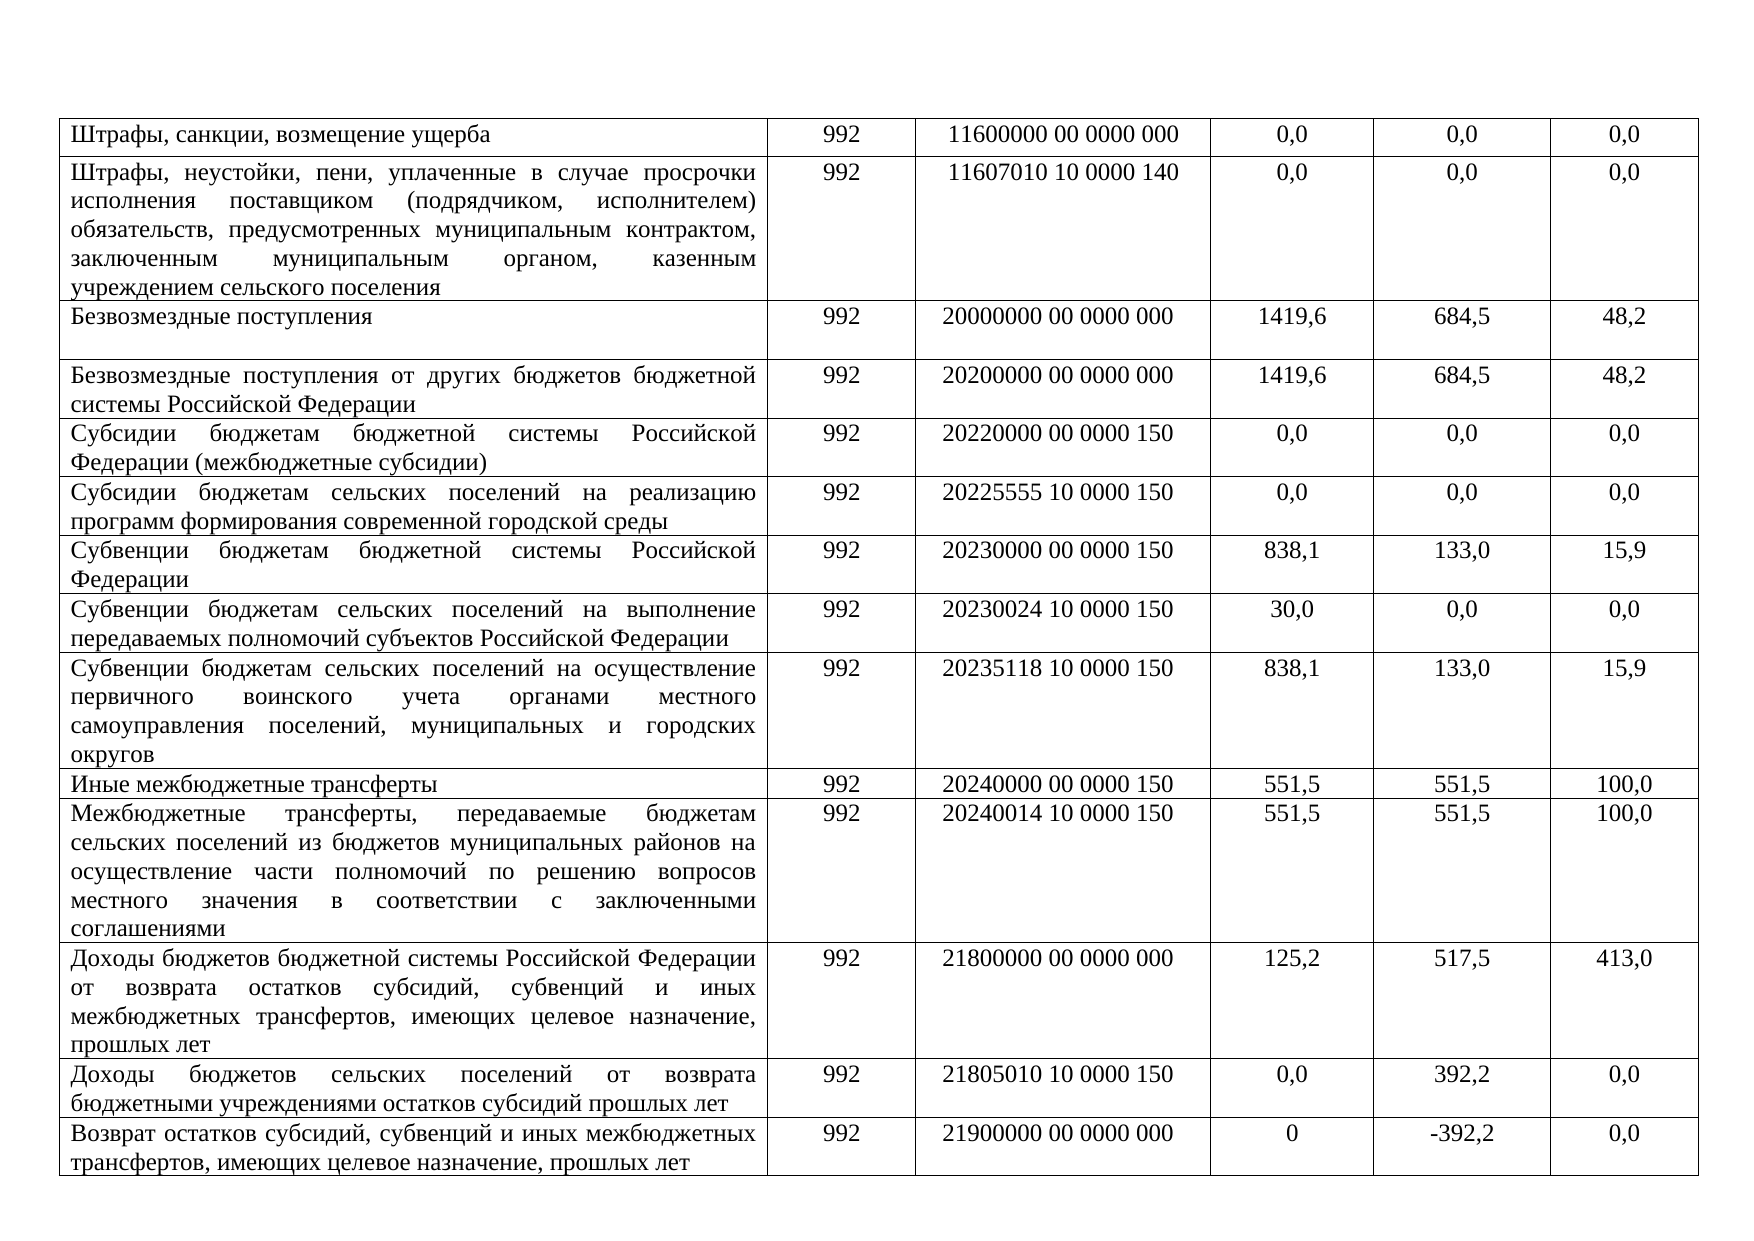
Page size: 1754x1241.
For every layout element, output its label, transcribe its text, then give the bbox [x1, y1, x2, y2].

table_cell 20240000 00 0000 150 [916, 769, 1210, 797]
table_cell 551,5 [1374, 799, 1550, 942]
table_cell 20230000 00 0000 150 [916, 536, 1210, 593]
table_cell Иные межбюджетные трансферты [60, 769, 767, 797]
table_cell 15,9 [1551, 653, 1698, 768]
table_cell 992 [768, 1059, 915, 1117]
table_cell 0 [1211, 1118, 1373, 1175]
table_cell Субсидии бюджетам сельских поселений на реализацию программ формирования современной городской среды [60, 477, 767, 534]
table_cell Субвенции бюджетам бюджетной системы Российской Федерации [60, 536, 767, 593]
table_cell 48,2 [1551, 301, 1698, 359]
table_cell Субвенции бюджетам сельских поселений на выполнение передаваемых полномочий субъектов Российской Федерации [60, 594, 767, 652]
table_cell 684,5 [1374, 360, 1550, 417]
table_cell 0,0 [1374, 119, 1550, 156]
table_cell 0,0 [1211, 477, 1373, 534]
table_cell 20200000 00 0000 000 [916, 360, 1210, 417]
table_cell 30,0 [1211, 594, 1373, 652]
table_cell 21900000 00 0000 000 [916, 1118, 1210, 1175]
table_cell 100,0 [1551, 799, 1698, 942]
table_cell 0,0 [1374, 419, 1550, 476]
table_cell 992 [768, 360, 915, 417]
table_cell 20240014 10 0000 150 [916, 799, 1210, 942]
table_cell 0,0 [1211, 419, 1373, 476]
table_cell 48,2 [1551, 360, 1698, 417]
table_cell 0,0 [1551, 419, 1698, 476]
table_cell 392,2 [1374, 1059, 1550, 1117]
table_cell 551,5 [1374, 769, 1550, 797]
table_cell 0,0 [1551, 594, 1698, 652]
table_cell Доходы бюджетов бюджетной системы Российской Федерации от возврата остатков субсидий, субвенций и иных межбюджетных трансфертов, имеющих целевое назначение, прошлых лет [60, 943, 767, 1058]
table_cell 20225555 10 0000 150 [916, 477, 1210, 534]
table_cell 20000000 00 0000 000 [916, 301, 1210, 359]
table_cell 992 [768, 653, 915, 768]
table_cell 133,0 [1374, 536, 1550, 593]
table_cell 992 [768, 594, 915, 652]
table_cell 1419,6 [1211, 360, 1373, 417]
table_cell 838,1 [1211, 536, 1373, 593]
table_cell 0,0 [1211, 157, 1373, 300]
table_cell 992 [768, 477, 915, 534]
table_cell 20235118 10 0000 150 [916, 653, 1210, 768]
table_cell 0,0 [1551, 1118, 1698, 1175]
table_cell Штрафы, неустойки, пени, уплаченные в случае просрочки исполнения поставщиком (подрядчиком, исполнителем) обязательств, предусмотренных муниципальным контрактом, заключенным муниципальным органом, казенным учреждением сельского поселения [60, 157, 767, 300]
table_cell 15,9 [1551, 536, 1698, 593]
table_cell 684,5 [1374, 301, 1550, 359]
table_cell 551,5 [1211, 799, 1373, 942]
table_cell 992 [768, 301, 915, 359]
table_cell 992 [768, 157, 915, 300]
table_cell 11600000 00 0000 000 [916, 119, 1210, 156]
table_cell 992 [768, 419, 915, 476]
table_cell 992 [768, 119, 915, 156]
table_cell 0,0 [1374, 594, 1550, 652]
table_cell 0,0 [1374, 157, 1550, 300]
table_cell 0,0 [1551, 157, 1698, 300]
table_cell 20220000 00 0000 150 [916, 419, 1210, 476]
table_cell 992 [768, 799, 915, 942]
table_cell 838,1 [1211, 653, 1373, 768]
table_cell Субсидии бюджетам бюджетной системы Российской Федерации (межбюджетные субсидии) [60, 419, 767, 476]
table_cell -392,2 [1374, 1118, 1550, 1175]
table_cell 0,0 [1211, 1059, 1373, 1117]
table_cell 11607010 10 0000 140 [916, 157, 1210, 300]
table_cell Доходы бюджетов сельских поселений от возврата бюджетными учреждениями остатков субсидий прошлых лет [60, 1059, 767, 1117]
table_cell 125,2 [1211, 943, 1373, 1058]
table_cell 21805010 10 0000 150 [916, 1059, 1210, 1117]
table_cell 992 [768, 943, 915, 1058]
table_cell Безвозмездные поступления [60, 301, 767, 359]
table_cell 551,5 [1211, 769, 1373, 797]
table_cell 992 [768, 536, 915, 593]
table_cell 992 [768, 769, 915, 797]
table_cell 413,0 [1551, 943, 1698, 1058]
table_cell 100,0 [1551, 769, 1698, 797]
table_cell Штрафы, санкции, возмещение ущерба [60, 119, 767, 156]
table_cell Возврат остатков субсидий, субвенций и иных межбюджетных трансфертов, имеющих целевое назначение, прошлых лет [60, 1118, 767, 1175]
table_cell Субвенции бюджетам сельских поселений на осуществление первичного воинского учета органами местного самоуправления поселений, муниципальных и городских округов [60, 653, 767, 768]
table_cell Межбюджетные трансферты, передаваемые бюджетам сельских поселений из бюджетов муниципальных районов на осуществление части полномочий по решению вопросов местного значения в соответствии с заключенными соглашениями [60, 799, 767, 942]
table_cell 0,0 [1551, 119, 1698, 156]
table_cell 0,0 [1551, 1059, 1698, 1117]
table_cell 517,5 [1374, 943, 1550, 1058]
table_cell 133,0 [1374, 653, 1550, 768]
table_cell 1419,6 [1211, 301, 1373, 359]
table_cell 0,0 [1211, 119, 1373, 156]
table_cell 20230024 10 0000 150 [916, 594, 1210, 652]
table_cell 0,0 [1374, 477, 1550, 534]
table_cell Безвозмездные поступления от других бюджетов бюджетной системы Российской Федерации [60, 360, 767, 417]
table_cell 0,0 [1551, 477, 1698, 534]
table_cell 21800000 00 0000 000 [916, 943, 1210, 1058]
table_cell 992 [768, 1118, 915, 1175]
